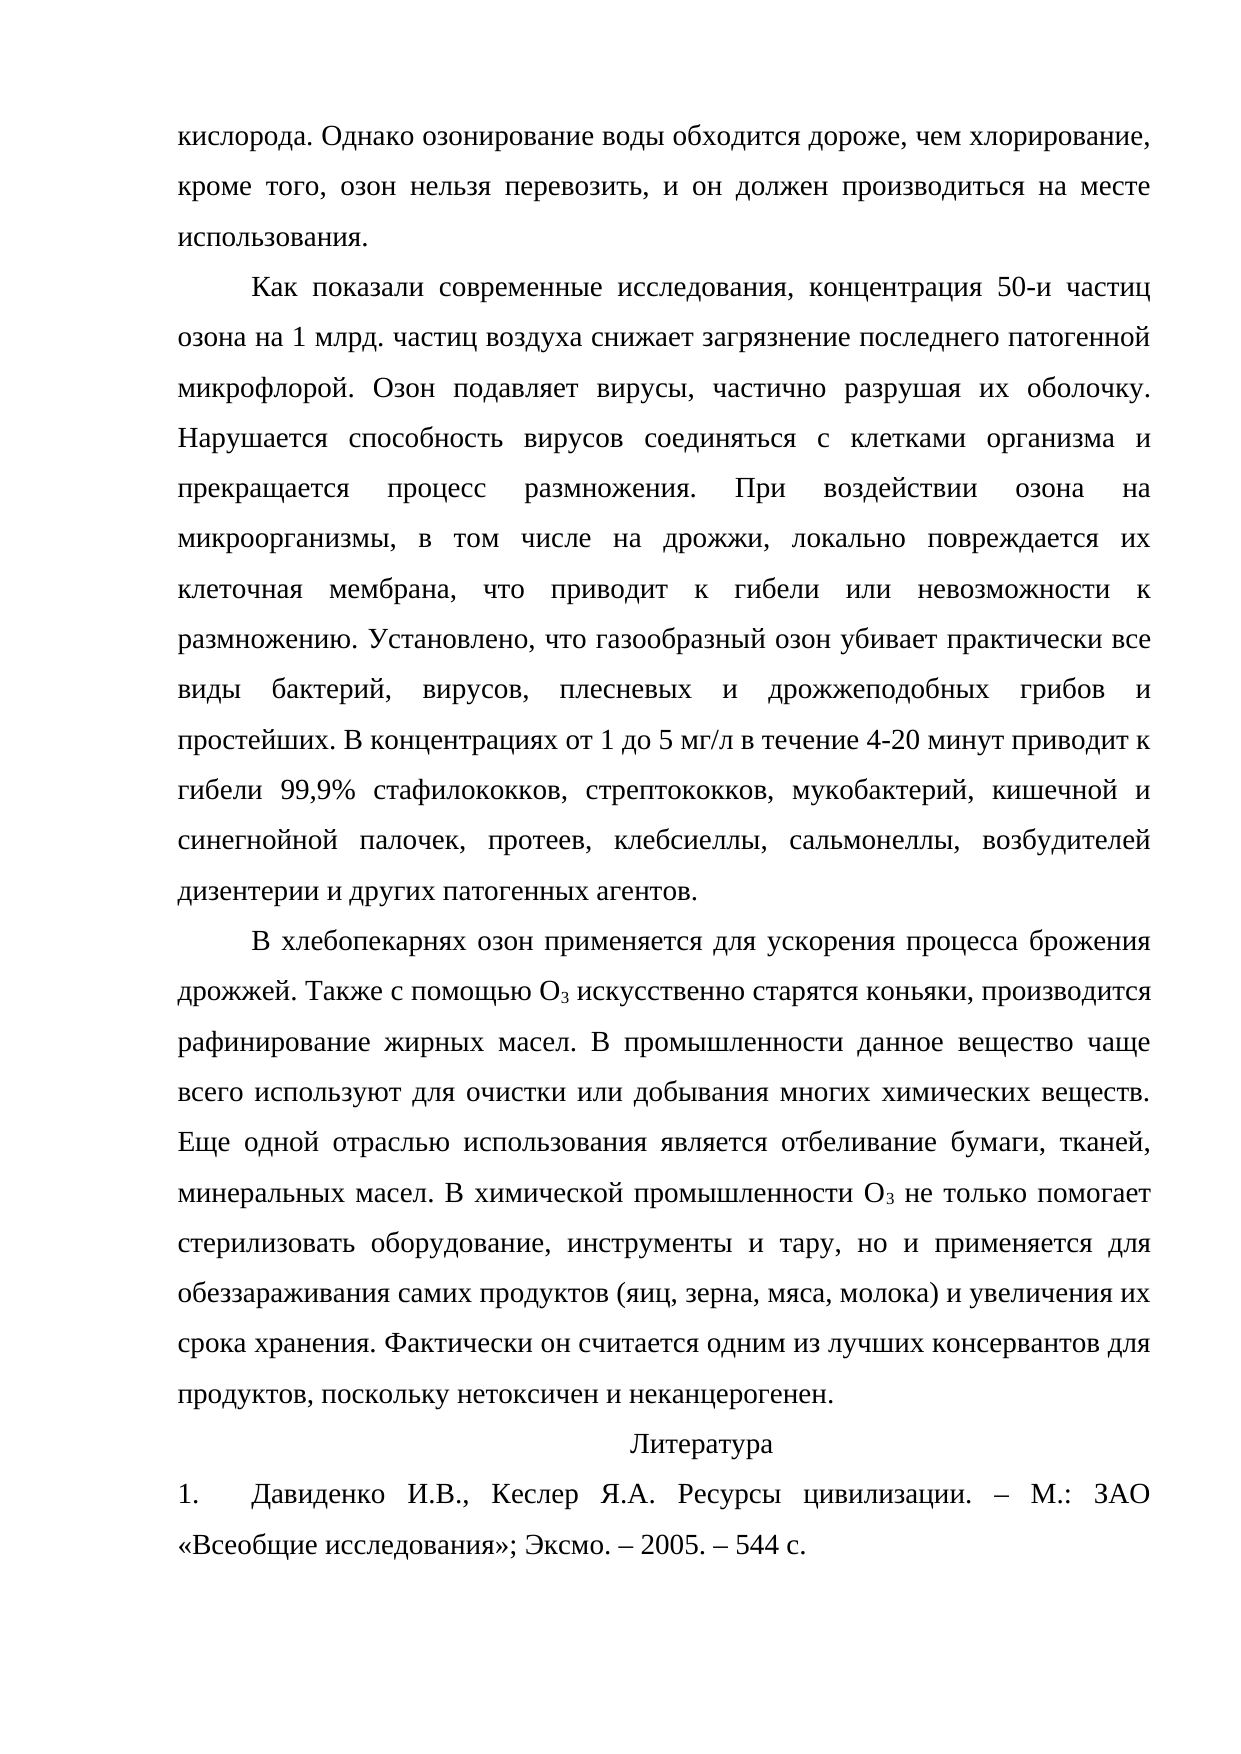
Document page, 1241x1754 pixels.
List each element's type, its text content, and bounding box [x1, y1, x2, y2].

text Как показали современные исследования, концентрация 50-и частиц озона на 1 млрд. частиц воздуха снижает загрязнение последнего патогенной микрофлорой. Озон подавляет вирусы, частично разрушая их оболочку. Нарушается способность вирусов соединяться с клетками организма и прекращается процесс размножения. При воздействии озона на микроорганизмы, в том числе на дрожжи, локально повреждается их клеточная мембрана, что приводит к гибели или невозможности к размножению. Установлено, что газообразный озон убивает практически все виды бактерий, вирусов, плесневых и дрожжеподобных грибов и простейших. В концентрациях от 1 до 5 мг/л в течение 4-20 минут приводит к гибели 99,9% стафилококков, стрептококков, мукобактерий, кишечной и синегнойной палочек, протеев, клебсиеллы, сальмонеллы, возбудителей дизентерии и других патогенных агентов. [177, 269, 1152, 906]
text В хлебопекарнях озон применяется для ускорения процесса брожения дрожжей. Также с помощью О3 искусственно старятся коньяки, производится рафинирование жирных масел. В промышленности данное вещество чаще всего используют для очистки или добывания многих химических веществ. Еще одной отраслью использования является отбеливание бумаги, тканей, минеральных масел. В химической промышленности О3 не только помогает стерилизовать оборудование, инструменты и тару, но и применяется для обеззараживания самих продуктов (яиц, зерна, мяса, молока) и увеличения их срока хранения. Фактически он считается одним из лучших консервантов для продуктов, поскольку нетоксичен и неканцерогенен. [177, 923, 1152, 1409]
text Литература [177, 1426, 1152, 1460]
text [177, 118, 1152, 252]
list Давиденко И.В., Кеслер Я.А. Ресурсы цивилизации. – М.: ЗАО «Всеобщие исследования»; Эксмо. – 2005. – 544 с. [177, 1477, 1152, 1560]
